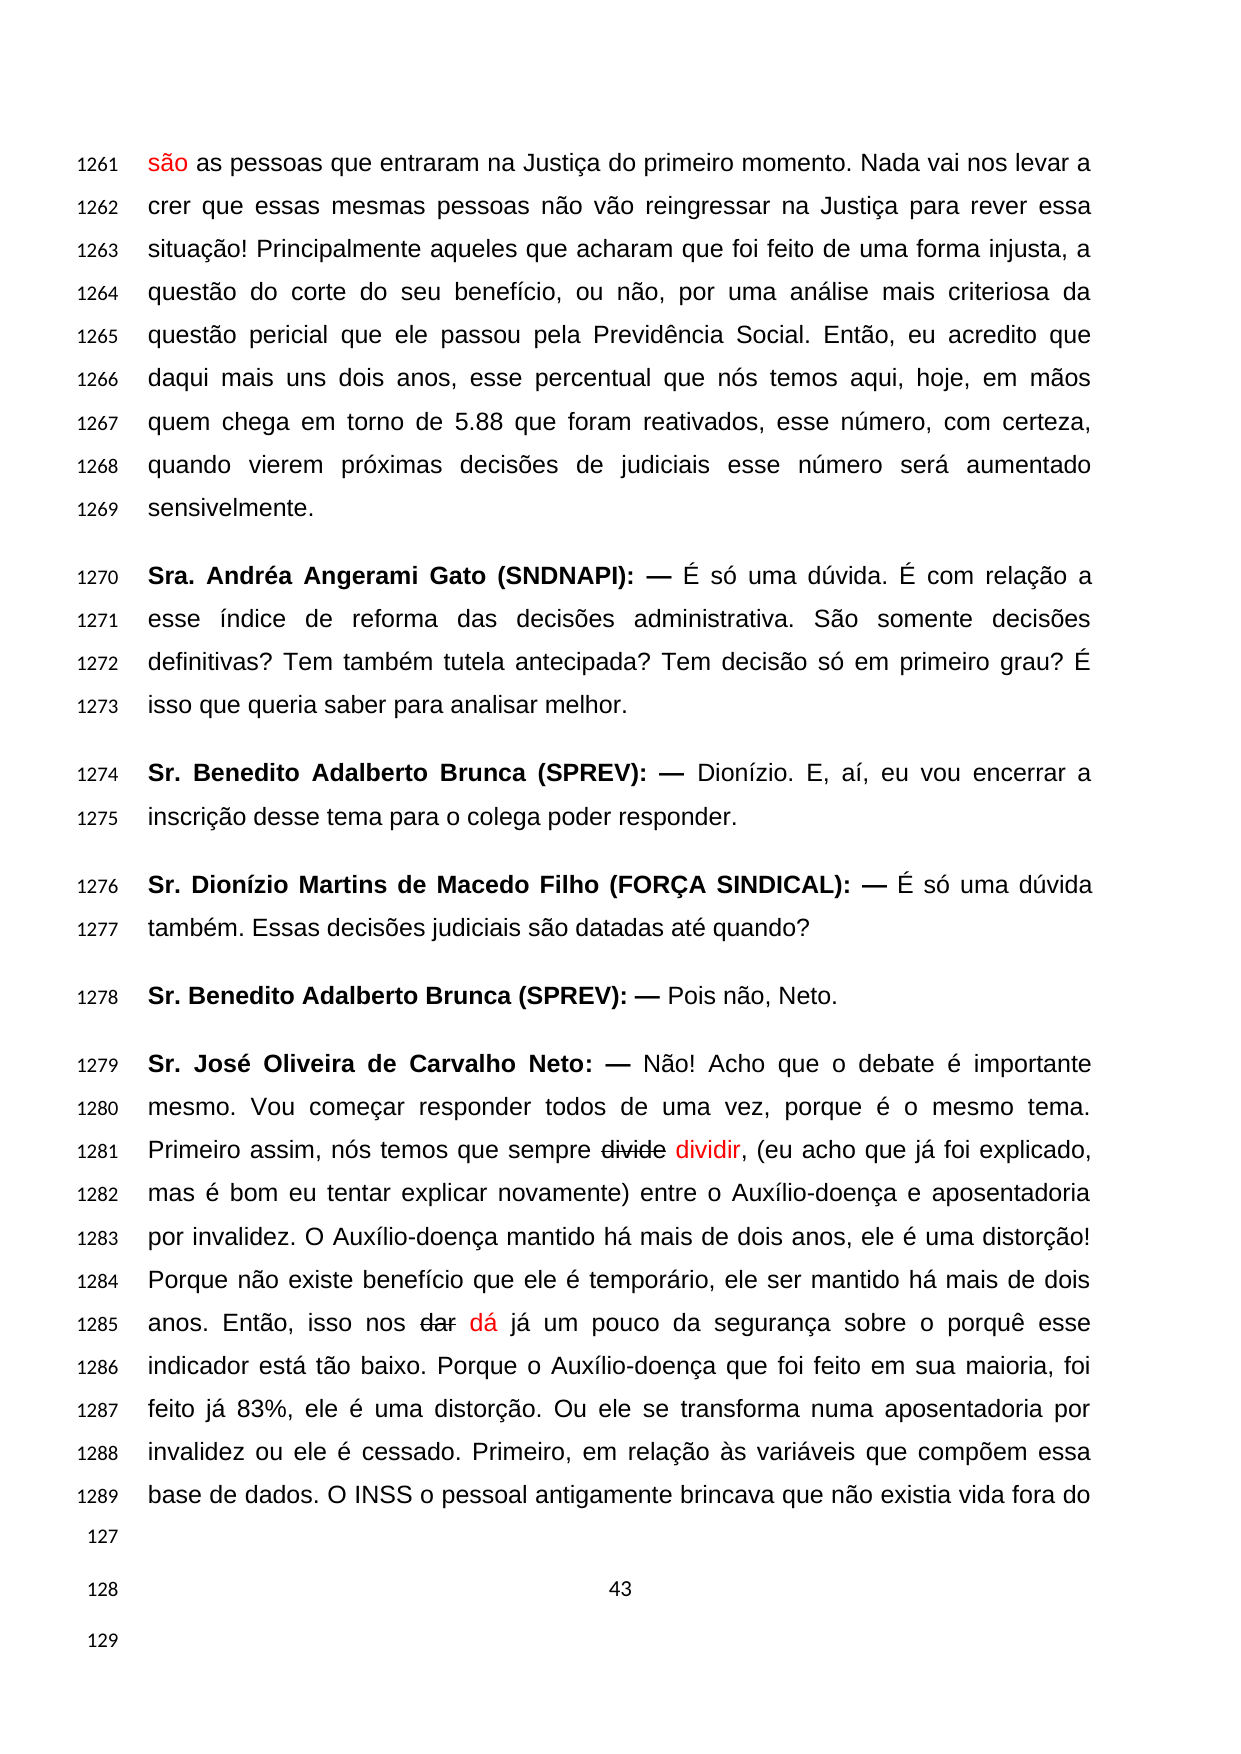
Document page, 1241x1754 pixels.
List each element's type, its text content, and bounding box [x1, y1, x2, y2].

text Sr. Dionízio Martins de Macedo Filho (FORÇA SINDICAL): — É só uma dúvida também. Essas decisões judiciais são datadas até quando? [148, 869, 1092, 941]
text Sr. Benedito Adalberto Brunca (SPREV): — Pois não, Neto. [148, 981, 1092, 1009]
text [148, 148, 1092, 521]
text Sr. Benedito Adalberto Brunca (SPREV): — Dionízio. E, aí, eu vou encerrar a inscrição desse tema para o colega poder responder. [148, 758, 1092, 830]
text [148, 1049, 1092, 1509]
text Sra. Andréa Angerami Gato (SNDNAPI): — É só uma dúvida. É com relação a esse índice de reforma das decisões administrativa. São somente decisões definitivas? Tem também tutela antecipada? Tem decisão só em primeiro grau? É isso que queria saber para analisar melhor. [148, 561, 1092, 719]
